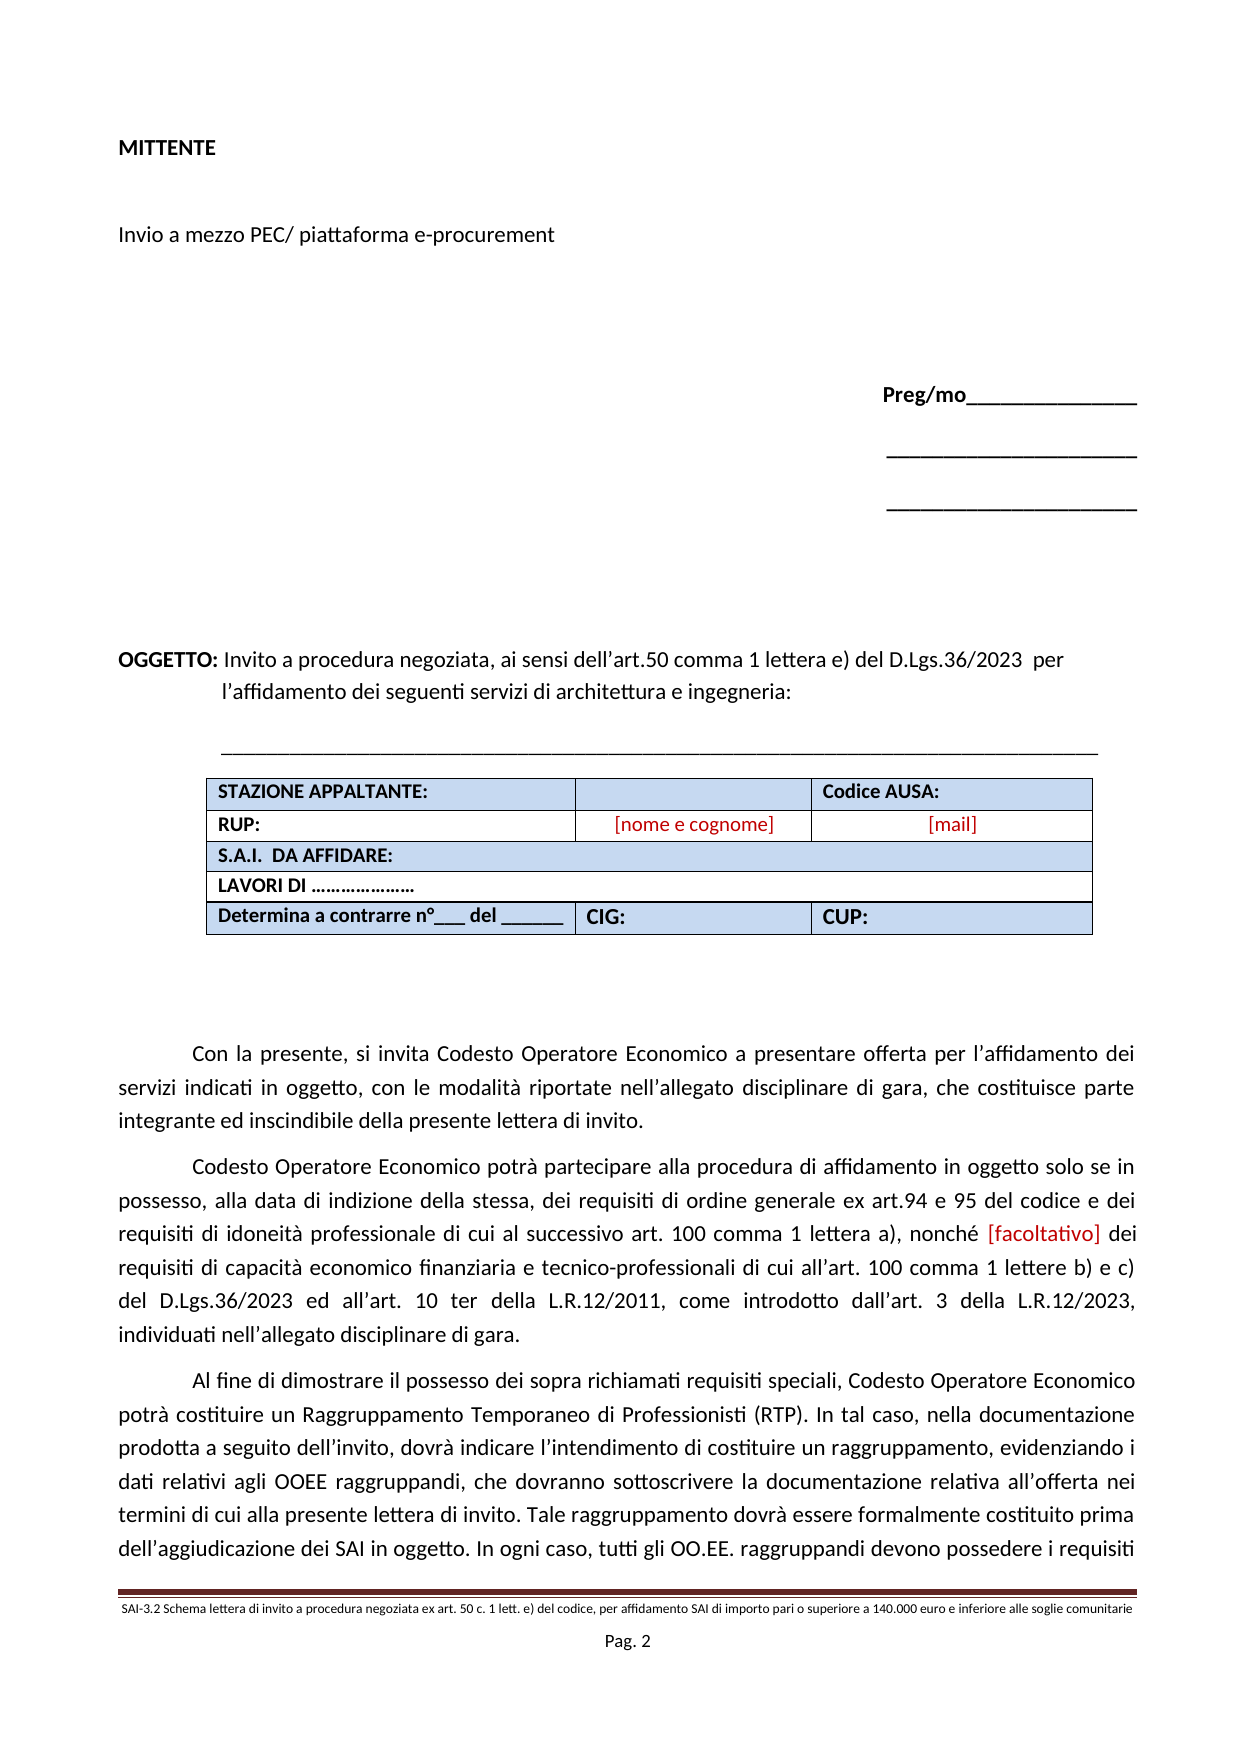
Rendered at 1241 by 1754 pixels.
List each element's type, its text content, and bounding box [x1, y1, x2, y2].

table_header STAZIONE APPALTANTE: [207, 779, 575, 810]
table_cell Determina a contrarre n°___ del ______ [207, 903, 575, 934]
text Invio a mezzo PEC/ piattaforma e-procurement [118, 221, 1137, 249]
table_cell S.A.I. DA AFFIDARE: [207, 842, 1092, 871]
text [118, 1366, 1137, 1562]
text Con la presente, si invita Codesto Operatore Economico a presentare offerta per l’affidamento dei servizi indicati in oggetto, con le modalità riportate nell’allegato disciplinare di gara, che costituisce parte integrante ed inscindibile della presente lettera di invito. [118, 1039, 1137, 1134]
table_cell LAVORI DI ………………… [207, 872, 1092, 901]
text Preg/mo_______________ [118, 380, 1137, 408]
text OGGETTO: Invito a procedura negoziata, ai sensi dell’art.50 comma 1 lettera e) del D.Lgs.36/2023 per l’affidamento dei seguenti servizi di architettura e ingegneria: [118, 645, 1137, 705]
text _____________________________________________________________________________ [118, 730, 1137, 758]
table_cell CUP: [812, 903, 1092, 934]
text ______________________ [118, 486, 1137, 514]
text ______________________ [118, 433, 1137, 461]
text Codesto Operatore Economico potrà partecipare alla procedura di affidamento in oggetto solo se in possesso, alla data di indizione della stessa, dei requisiti di ordine generale ex art.94 e 95 del codice e dei requisiti di idoneità professionale di cui al successivo art. 100 comma 1 lettera a), nonché [facoltativo] dei requisiti di capacità economico finanziaria e tecnico-professionali di cui all’art. 100 comma 1 lettere b) e c) del D.Lgs.36/2023 ed all’art. 10 ter della L.R.12/2011, come introdotto dall’art. 3 della L.R.12/2023, individuati nell’allegato disciplinare di gara. [118, 1152, 1137, 1348]
table_cell CIG: [576, 903, 811, 934]
table_cell [mail] [812, 811, 1092, 841]
text MITTENTE [118, 133, 1137, 161]
table_cell RUP: [207, 811, 575, 841]
table_cell [nome e cognome] [576, 811, 811, 841]
table_header [576, 779, 811, 810]
table_header Codice AUSA: [812, 779, 1092, 810]
